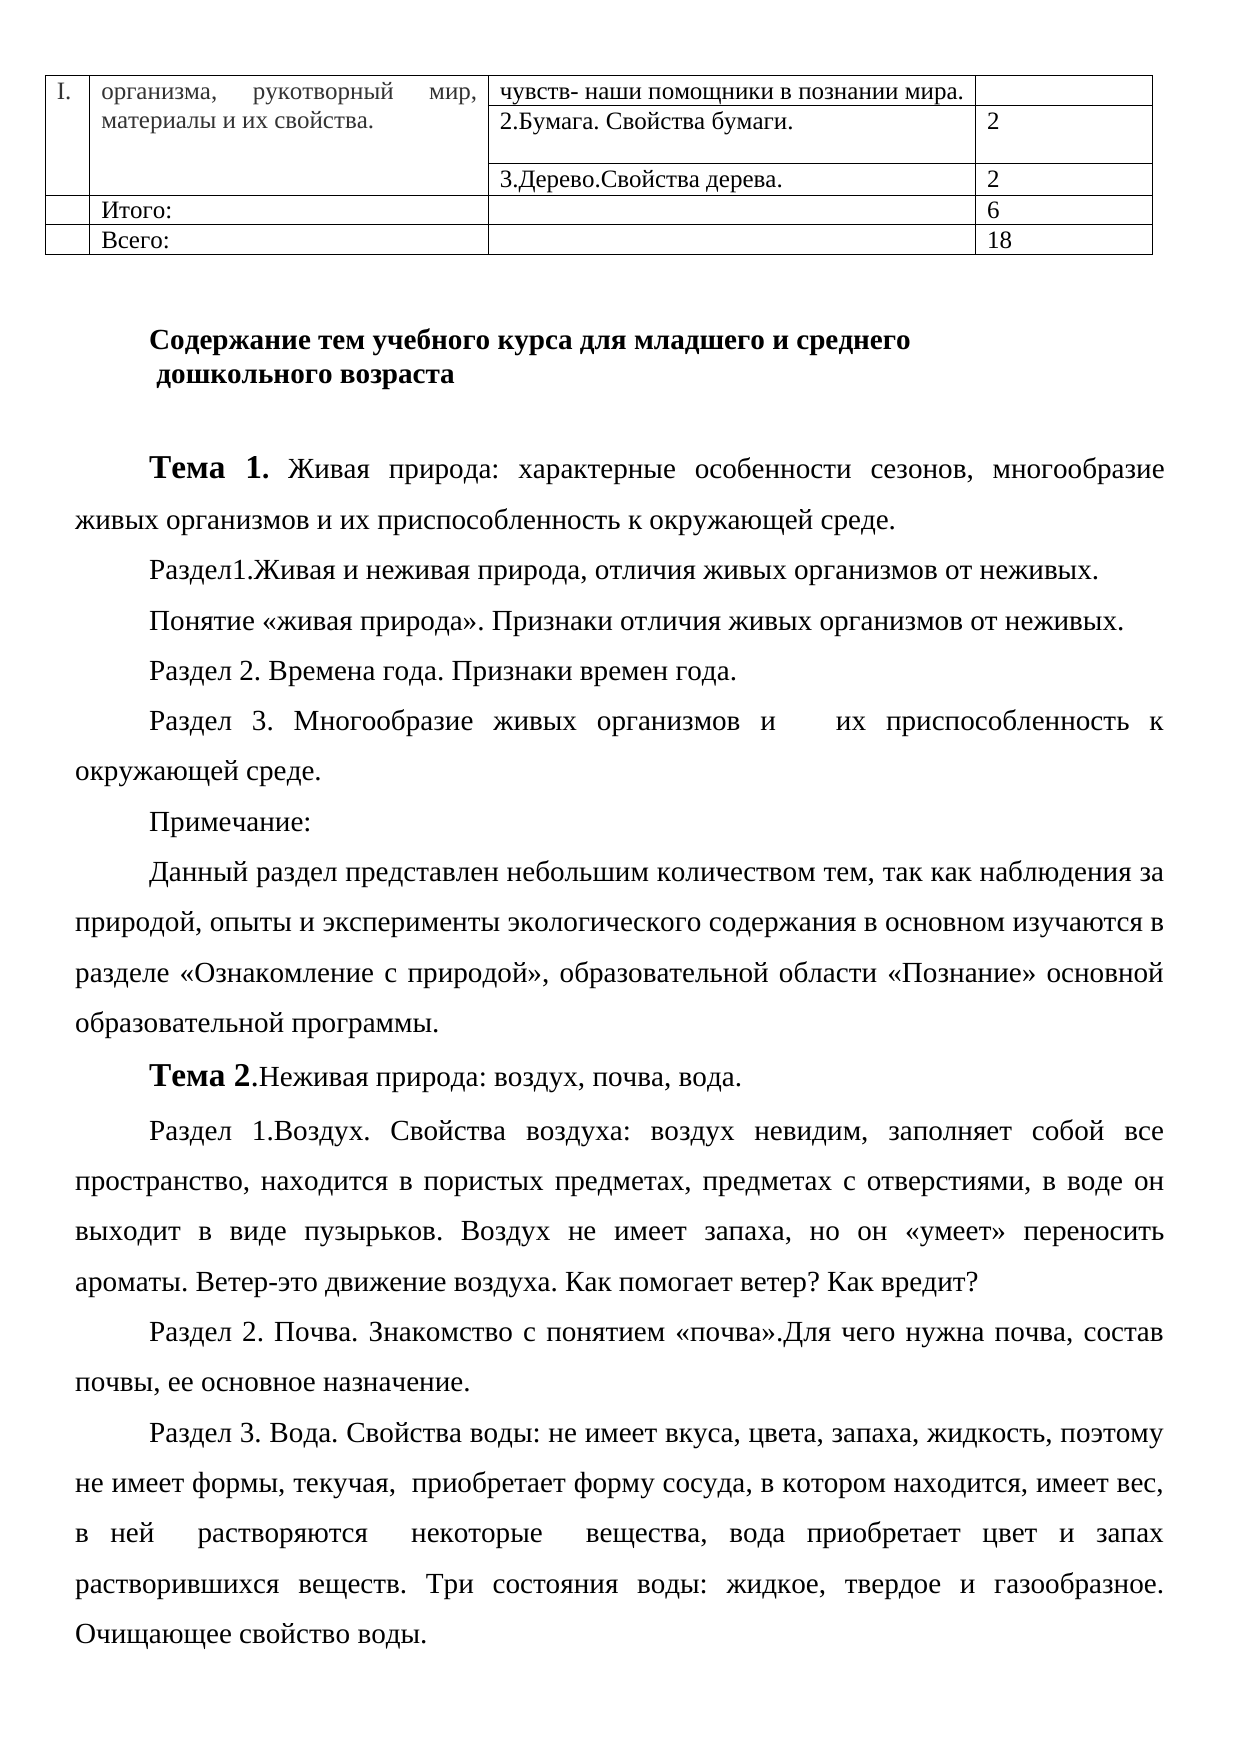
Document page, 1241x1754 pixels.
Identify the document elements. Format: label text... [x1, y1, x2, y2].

text Раздел 2. Почва. Знакомство с понятием «почва».Для чего нужна почва, состав почвы, ее основное назначение. [75, 1314, 1165, 1398]
text дошкольного возраста [75, 356, 1165, 389]
text Тема 1. Живая природа: характерные особенности сезонов, многообразие живых организмов и их приспособленность к окружающей среде. [75, 447, 1165, 536]
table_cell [489, 76, 975, 105]
table_cell [46, 225, 89, 254]
table_cell 6 [976, 196, 1152, 224]
text Тема 2.Неживая природа: воздух, почва, вода. [75, 1055, 1165, 1094]
table_cell III. [46, 76, 89, 194]
text Раздел 3. Вода. Свойства воды: не имеет вкуса, цвета, запаха, жидкость, поэтому не имеет формы, текучая, приобретает форму сосуда, в котором находится, имеет вес, в ней растворяются некоторые вещества, вода приобретает цвет и запах растворившихся веществ. Три состояния воды: жидкое, твердое и газообразное. Очищающее свойство воды. [75, 1415, 1165, 1649]
table_cell 3.Дерево.Свойства дерева. [489, 164, 975, 194]
table_cell [46, 196, 89, 224]
text Раздел 3. Многообразие живых организмов и их приспособленность к окружающей среде. [75, 703, 1165, 787]
table_cell 2.Бумага. Свойства бумаги. [489, 106, 975, 163]
table_cell Всего: [90, 225, 488, 254]
table_cell 2 [976, 106, 1152, 163]
text Раздел1.Живая и неживая природа, отличия живых организмов от неживых. [75, 552, 1165, 586]
table_cell Итого: [90, 196, 488, 224]
table_cell [489, 225, 975, 254]
text Содержание тем учебного курса для младшего и среднего [75, 322, 1165, 356]
table_cell [489, 196, 975, 224]
text Данный раздел представлен небольшим количеством тем, так как наблюдения за природой, опыты и эксперименты экологического содержания в основном изучаются в разделе «Ознакомление с природой», образовательной области «Познание» основной образовательной программы. [75, 854, 1165, 1039]
table_cell 2 [976, 164, 1152, 194]
table_cell 2 [976, 76, 1152, 105]
text Раздел 2. Времена года. Признаки времен года. [75, 653, 1165, 686]
table_cell Человек: функционирование организма, рукотворный мир, материалы и их свойства. [90, 76, 488, 194]
text Раздел 1.Воздух. Свойства воздуха: воздух невидим, заполняет собой все пространство, находится в пористых предметах, предметах с отверстиями, в воде он выходит в виде пузырьков. Воздух не имеет запаха, но он «умеет» переносить ароматы. Ветер-это движение воздуха. Как помогает ветер? Как вредит? [75, 1113, 1165, 1297]
text Понятие «живая природа». Признаки отличия живых организмов от неживых. [75, 603, 1165, 636]
text Примечание: [75, 804, 1165, 837]
table_cell 18 [976, 225, 1152, 254]
